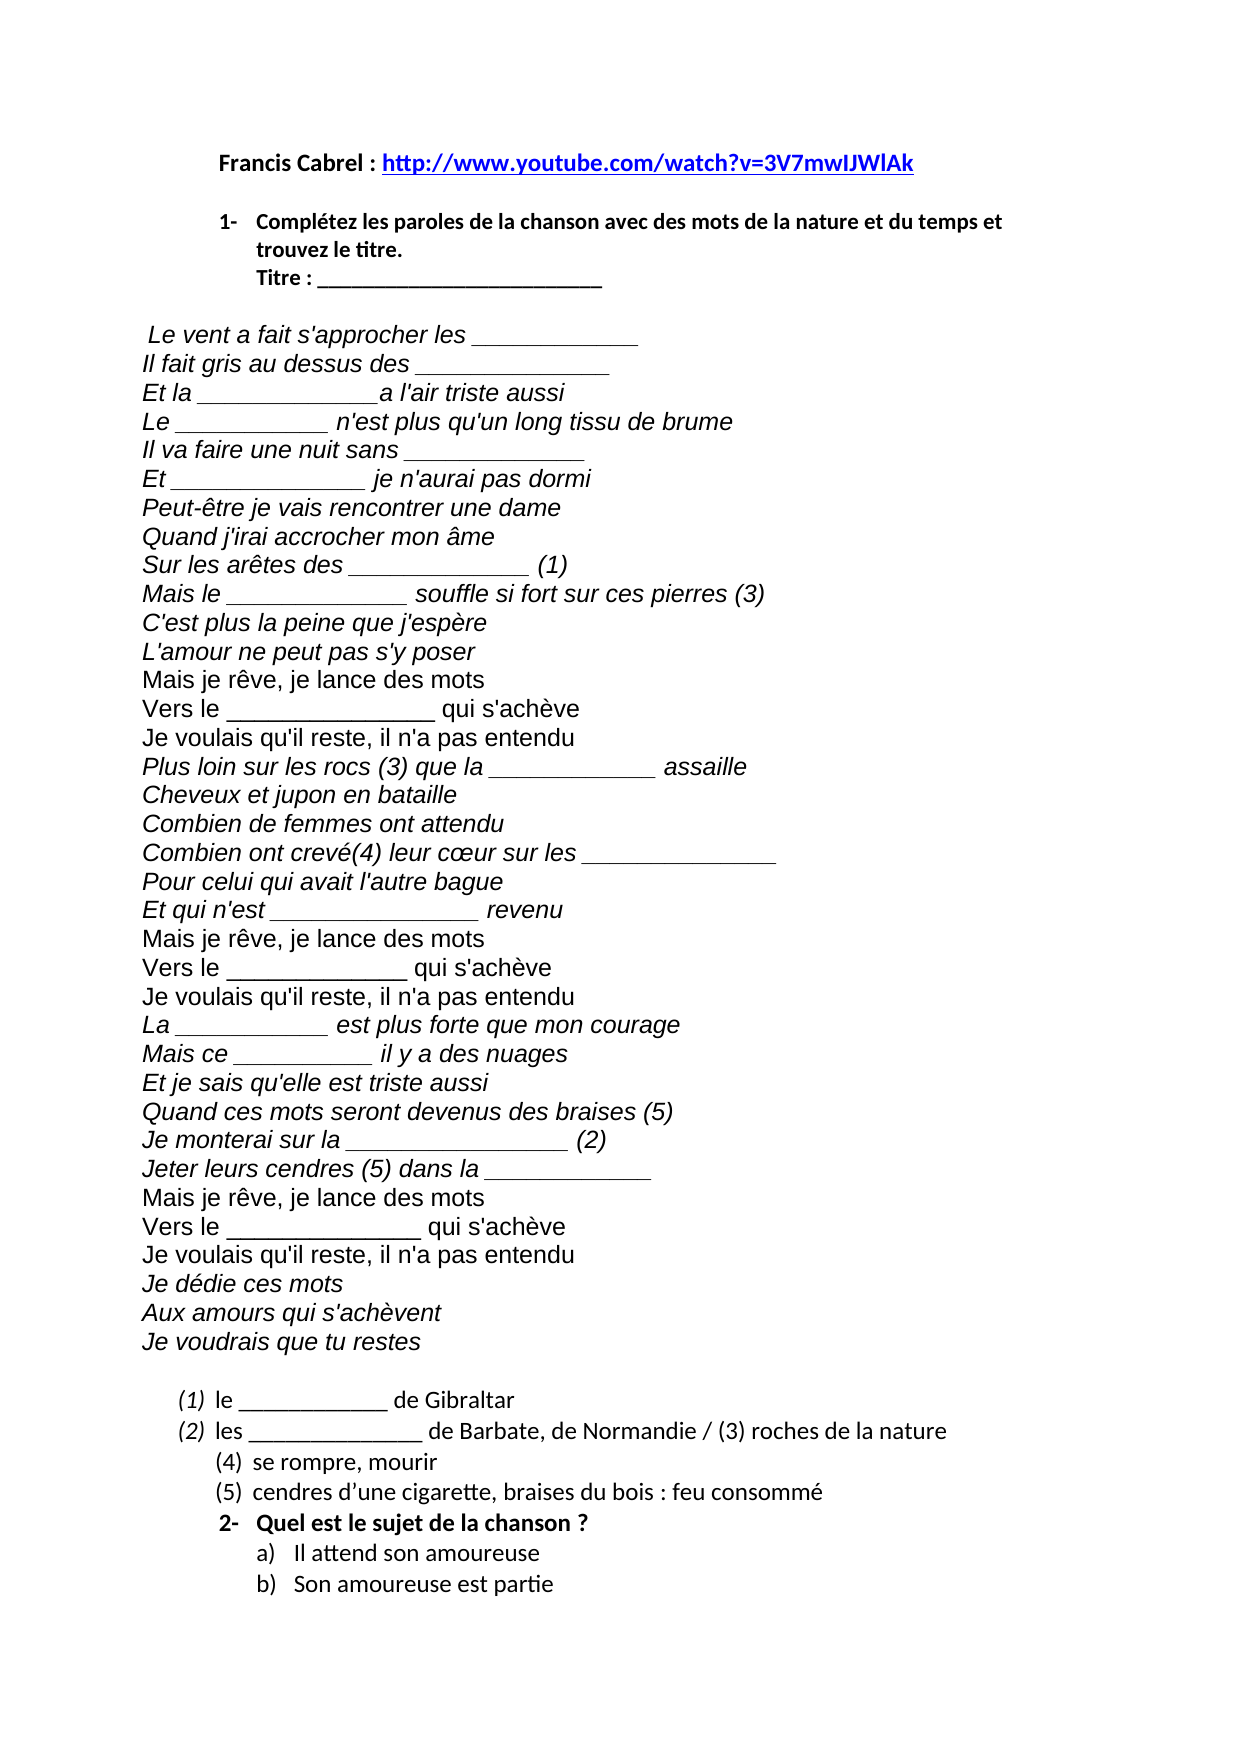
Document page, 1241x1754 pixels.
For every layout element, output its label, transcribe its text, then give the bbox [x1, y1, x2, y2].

list Quel est le sujet de la chanson ? [218, 1507, 1063, 1537]
text Francis Cabrel : http://www.youtube.com/watch?v=3V7mwIJWlAk [142, 148, 1063, 178]
list les ______________ de Barbate, de Normandie / (3) roches de la nature [177, 1415, 1063, 1446]
list cendres d’une cigarette, braises du bois : feu consommé [215, 1476, 1063, 1507]
list le ____________ de Gibraltar [177, 1385, 1063, 1415]
list se rompre, mourir [215, 1446, 1063, 1476]
list Complétez les paroles de la chanson avec des mots de la nature et du temps et trouvez le titre. Titre : _________________________ [218, 207, 1063, 291]
text Le vent a fait s'approcher les ____________ Il fait gris au dessus des ______________ Et la _____________a l'air triste aussi Le ___________ n'est plus qu'un long tissu de brume Il va faire une nuit sans _____________ Et ______________ je n'aurai pas dormi Peut-être je vais rencontrer une dame Quand j'irai accrocher mon âme Sur les arêtes des _____________ (1) Mais le _____________ souffle si fort sur ces pierres (3) C'est plus la peine que j'espère L'amour ne peut pas s'y poser Mais je rêve, je lance des mots Vers le _______________ qui s'achève Je voulais qu'il reste, il n'a pas entendu Plus loin sur les rocs (3) que la ____________ assaille Cheveux et jupon en bataille Combien de femmes ont attendu Combien ont crevé(4) leur cœur sur les ______________ Pour celui qui avait l'autre bague Et qui n'est _______________ revenu Mais je rêve, je lance des mots Vers le _____________ qui s'achève Je voulais qu'il reste, il n'a pas entendu La ___________ est plus forte que mon courage Mais ce __________ il y a des nuages Et je sais qu'elle est triste aussi Quand ces mots seront devenus des braises (5) Je monterai sur la ________________ (2) Jeter leurs cendres (5) dans la ____________ Mais je rêve, je lance des mots Vers le ______________ qui s'achève Je voulais qu'il reste, il n'a pas entendu Je dédie ces mots Aux amours qui s'achèvent Je voudrais que tu restes [142, 321, 1063, 1356]
list Il attend son amoureuse [256, 1537, 1063, 1568]
list Son amoureuse est partie [256, 1568, 1063, 1598]
